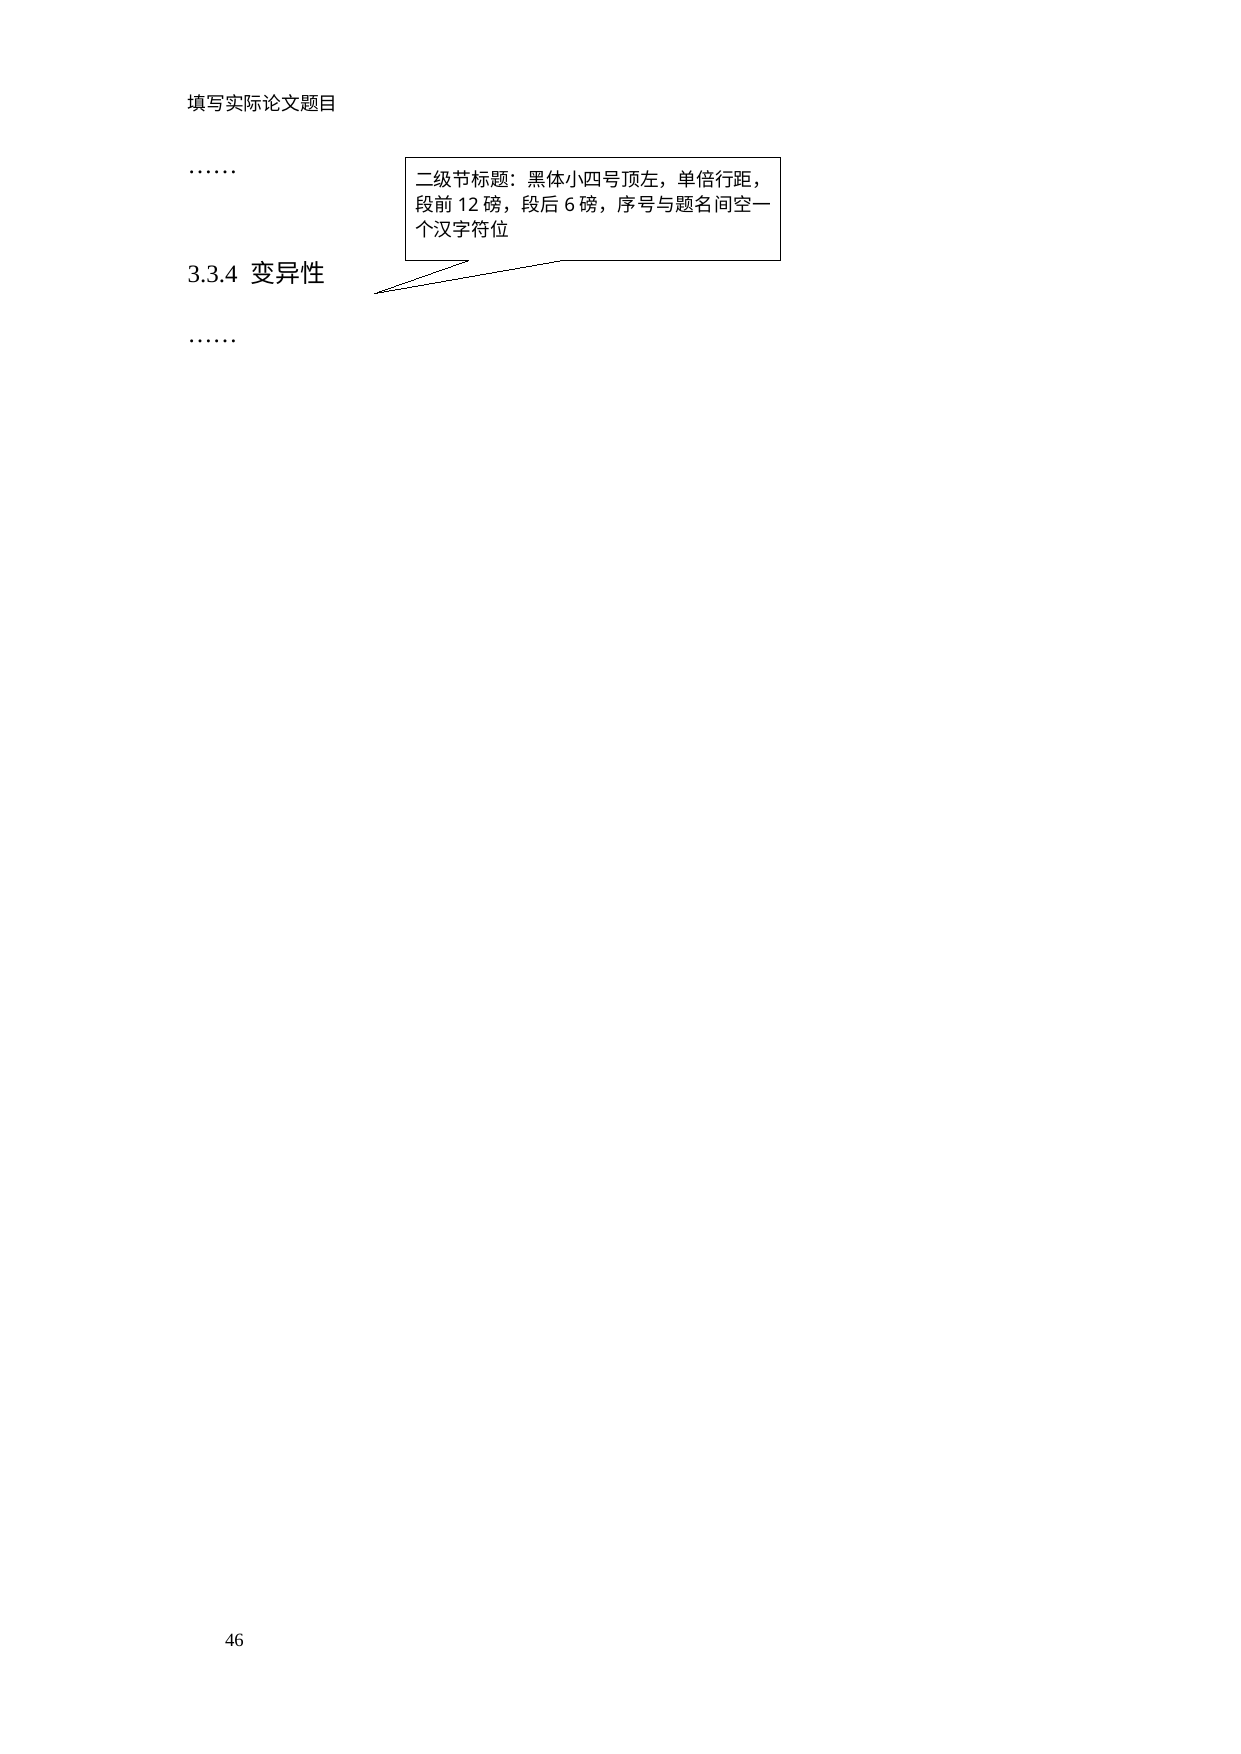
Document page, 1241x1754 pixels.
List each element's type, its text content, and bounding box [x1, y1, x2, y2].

text 3.3.4 变异性 [187, 254, 464, 290]
text 3.3.4 变异性 [401, 254, 1053, 290]
text …… [187, 302, 1053, 352]
